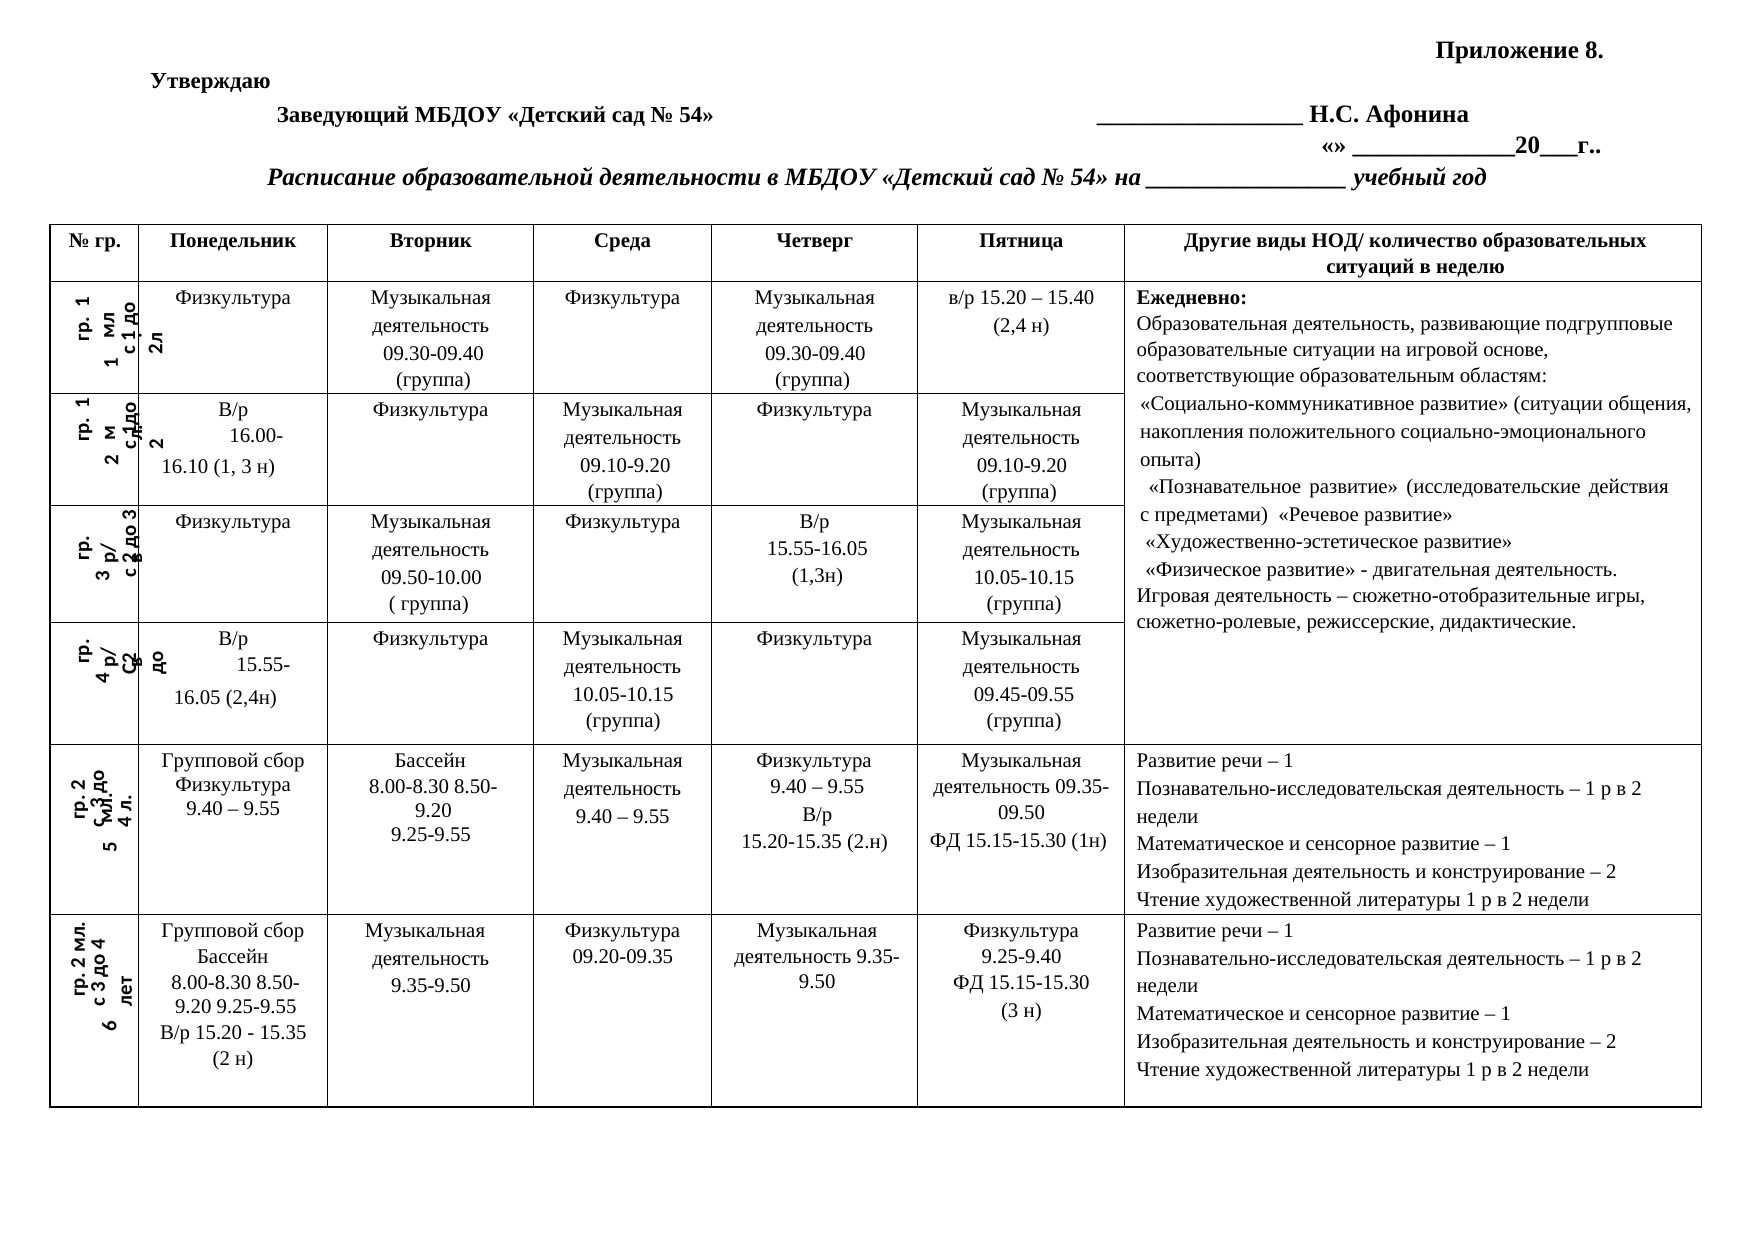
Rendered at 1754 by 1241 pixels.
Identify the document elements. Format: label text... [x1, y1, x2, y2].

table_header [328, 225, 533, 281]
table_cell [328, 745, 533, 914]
text Приложение 8. [118, 35, 1604, 64]
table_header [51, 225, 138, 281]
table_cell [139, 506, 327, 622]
text Утверждаю [150, 67, 1684, 93]
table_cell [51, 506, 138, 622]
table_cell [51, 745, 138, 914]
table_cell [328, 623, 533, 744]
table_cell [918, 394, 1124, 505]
text Заведующий МБДОУ «Детский сад № 54» __________________ Н.С. Афонина [118, 99, 1684, 128]
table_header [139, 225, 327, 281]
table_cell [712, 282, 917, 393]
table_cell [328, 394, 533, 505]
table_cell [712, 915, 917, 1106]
subtitle Расписание образовательной деятельности в МБДОУ «Детский сад № 54» на ________________ учебный год [146, 162, 1608, 191]
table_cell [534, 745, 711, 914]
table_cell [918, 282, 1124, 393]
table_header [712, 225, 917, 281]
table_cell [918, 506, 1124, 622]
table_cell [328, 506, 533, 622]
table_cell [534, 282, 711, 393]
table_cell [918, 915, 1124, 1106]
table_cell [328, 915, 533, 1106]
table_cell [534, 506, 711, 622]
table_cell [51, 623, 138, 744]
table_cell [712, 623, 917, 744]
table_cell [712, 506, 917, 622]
text «» _____________20___г.. [118, 131, 1684, 159]
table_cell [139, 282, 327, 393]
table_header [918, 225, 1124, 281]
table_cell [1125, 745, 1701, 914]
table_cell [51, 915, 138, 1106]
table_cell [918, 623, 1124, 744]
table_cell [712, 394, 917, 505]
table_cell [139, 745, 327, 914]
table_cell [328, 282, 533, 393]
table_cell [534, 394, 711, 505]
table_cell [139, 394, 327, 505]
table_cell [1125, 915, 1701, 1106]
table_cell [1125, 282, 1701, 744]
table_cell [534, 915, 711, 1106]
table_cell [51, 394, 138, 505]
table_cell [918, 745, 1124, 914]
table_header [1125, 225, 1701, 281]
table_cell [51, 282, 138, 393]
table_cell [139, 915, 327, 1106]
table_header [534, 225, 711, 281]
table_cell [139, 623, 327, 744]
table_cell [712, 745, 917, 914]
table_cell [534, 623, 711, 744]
